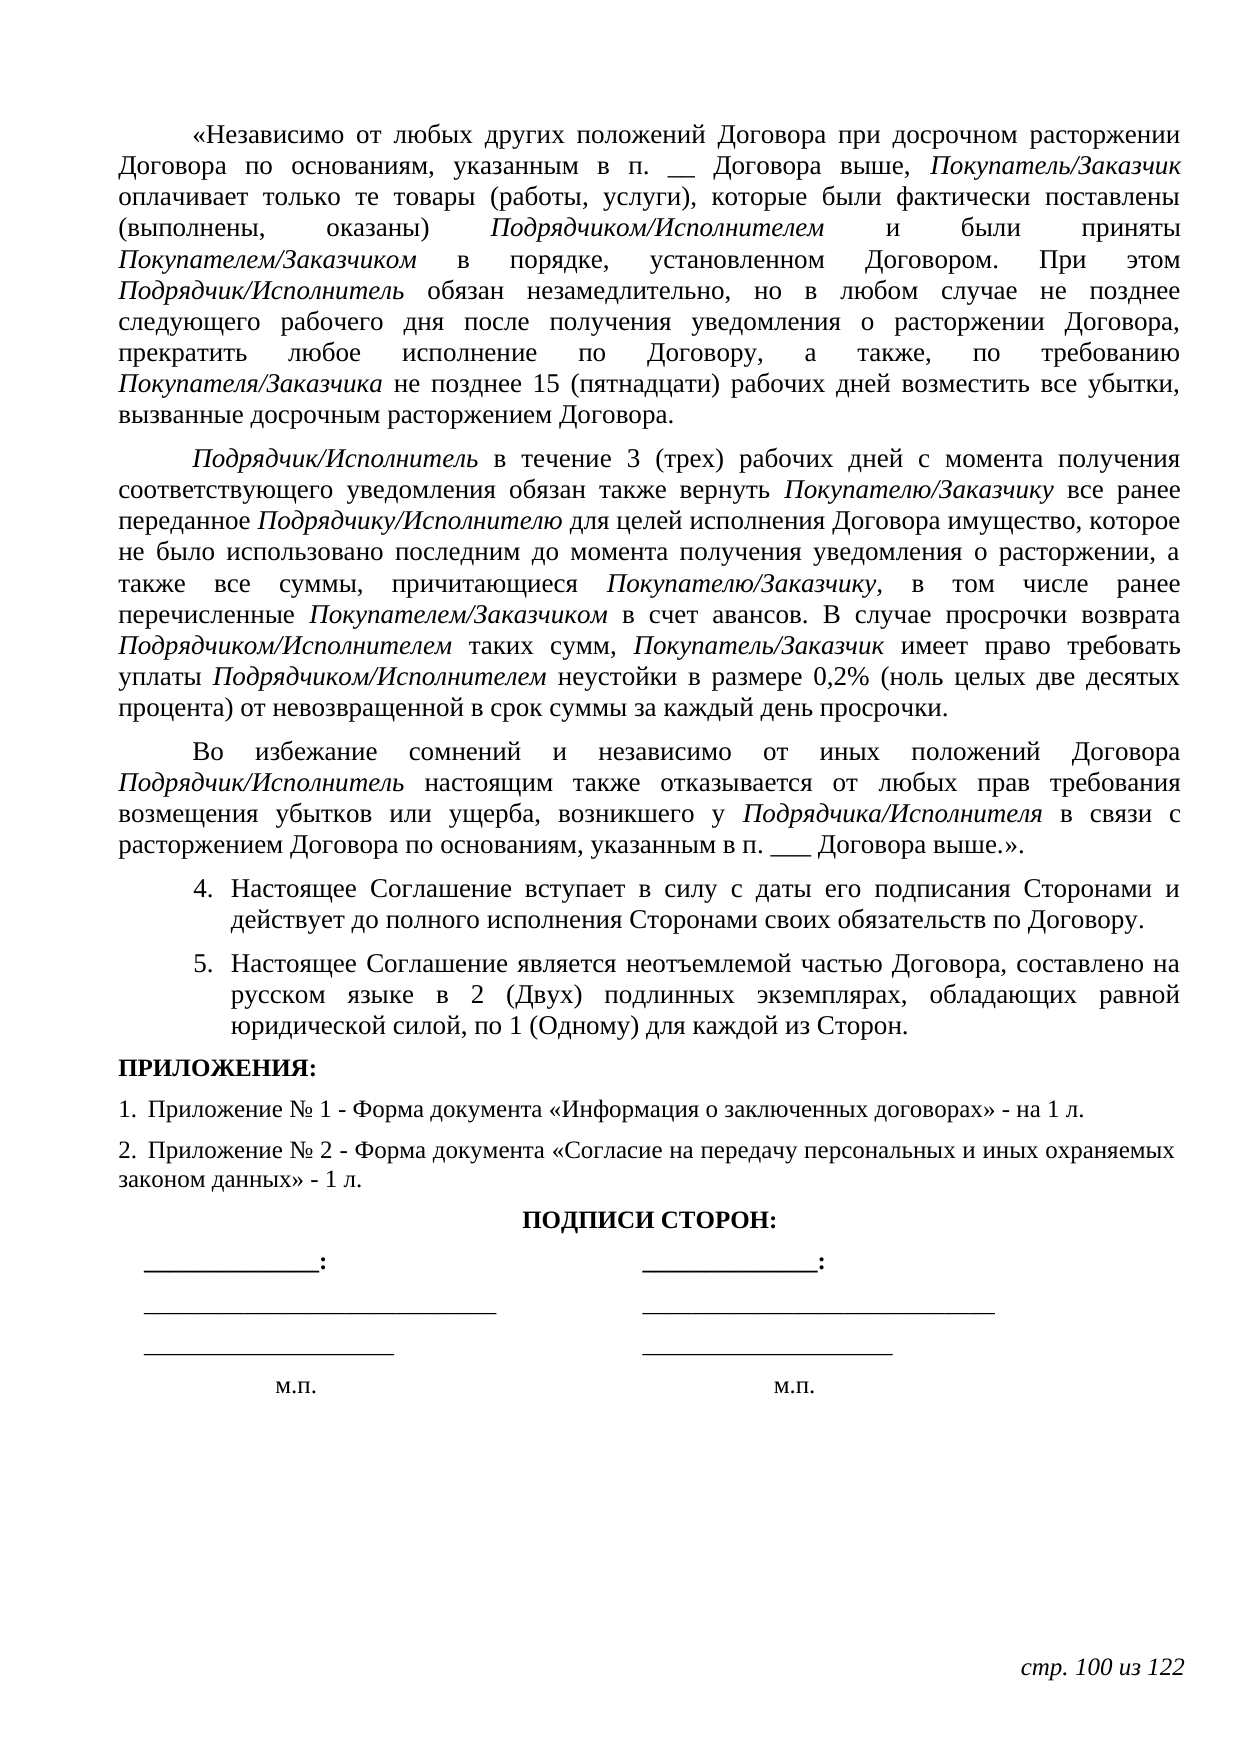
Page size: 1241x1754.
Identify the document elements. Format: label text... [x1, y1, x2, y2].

table_header ______________: [133, 1234, 631, 1275]
list Приложение № 1 - Форма документа «Информация о заключенных договорах» - на 1 л. [118, 1094, 1177, 1123]
list Приложение № 2 - Форма документа «Согласие на передачу персональных и иных охраняемых законом данных» - 1 л. [118, 1135, 1177, 1193]
table_cell ____________________________ ____________________ м.п. [133, 1275, 631, 1399]
list Настоящее Соглашение вступает в силу с даты его подписания Сторонами и действует до полного исполнения Сторонами своих обязательств по Договору. [193, 872, 1181, 934]
text Подрядчик/Исполнитель в течение 3 (трех) рабочих дней с момента получения соответствующего уведомления обязан также вернуть Покупателю/Заказчику все ранее переданное Подрядчику/Исполнителю для целей исполнения Договора имущество, которое не было использовано последним до момента получения уведомления о расторжении, а также все суммы, причитающиеся Покупателю/Заказчику, в том числе ранее перечисленные Покупателем/Заказчиком в счет авансов. В случае просрочки возврата Подрядчиком/Исполнителем таких сумм, Покупатель/Заказчик имеет право требовать уплаты Подрядчиком/Исполнителем неустойки в размере 0,2% (ноль целых две десятых процента) от невозвращенной в срок суммы за каждый день просрочки. [118, 442, 1181, 722]
title ПОДПИСИ СТОРОН: [118, 1205, 1181, 1234]
text «Независимо от любых других положений Договора при досрочном расторжении Договора по основаниям, указанным в п. __ Договора выше, Покупатель/Заказчик оплачивает только те товары (работы, услуги), которые были фактически поставлены (выполнены, оказаны) Подрядчиком/Исполнителем и были приняты Покупателем/Заказчиком в порядке, установленном Договором. При этом Подрядчик/Исполнитель обязан незамедлительно, но в любом случае не позднее следующего рабочего дня после получения уведомления о расторжении Договора, прекратить любое исполнение по Договору, а также, по требованию Покупателя/Заказчика не позднее 15 (пятнадцати) рабочих дней возместить все убытки, вызванные досрочным расторжением Договора. [118, 118, 1181, 429]
text ПРИЛОЖЕНИЯ: [118, 1053, 1181, 1081]
text Во избежание сомнений и независимо от иных положений Договора Подрядчик/Исполнитель настоящим также отказывается от любых прав требования возмещения убытков или ущерба, возникшего у Подрядчика/Исполнителя в связи с расторжением Договора по основаниям, указанным в п. ___ Договора выше.». [118, 735, 1181, 859]
table_header ______________: [631, 1234, 1167, 1275]
list Настоящее Соглашение является неотъемлемой частью Договора, составлено на русском языке в 2 (Двух) подлинных экземплярах, обладающих равной юридической силой, по 1 (Одному) для каждой из Сторон. [193, 947, 1181, 1040]
table_cell ____________________________ ____________________ м.п. [631, 1275, 1167, 1399]
